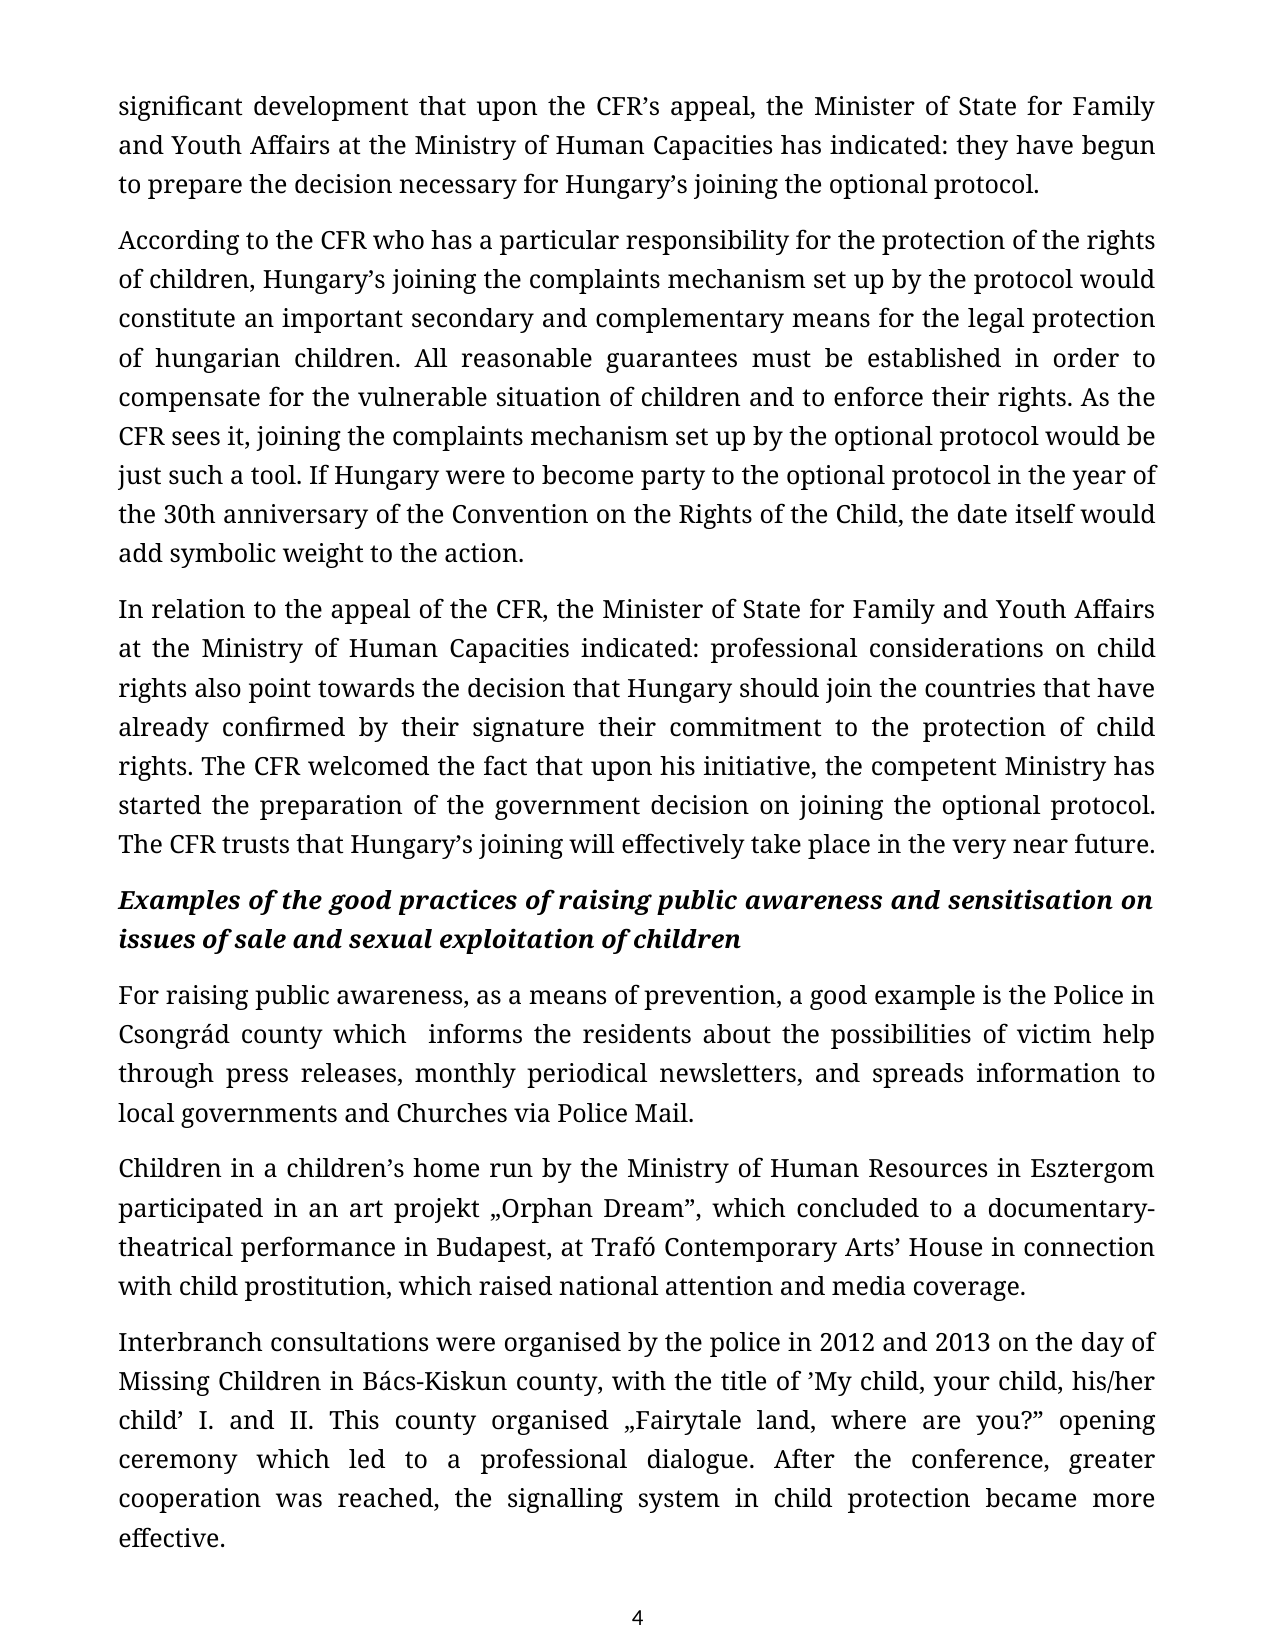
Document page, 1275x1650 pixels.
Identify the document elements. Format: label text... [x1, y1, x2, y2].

text Examples of the good practices of raising public awareness and sensitisation on issues of sale and sexual exploitation of children [118, 883, 1157, 956]
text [118, 89, 1157, 201]
text Children in a children’s home run by the Ministry of Human Resources in Esztergom participated in an art projekt „Orphan Dream”, which concluded to a documentary-theatrical performance in Budapest, at Trafó Contemporary Arts’ House in connection with child prostitution, which raised national attention and media coverage. [118, 1151, 1157, 1303]
text According to the CFR who has a particular responsibility for the protection of the rights of children, Hungary’s joining the complaints mechanism set up by the protocol would constitute an important secondary and complementary means for the legal protection of hungarian children. All reasonable guarantees must be established in order to compensate for the vulnerable situation of children and to enforce their rights. As the CFR sees it, joining the complaints mechanism set up by the optional protocol would be just such a tool. If Hungary were to become party to the optional protocol in the year of the 30th anniversary of the Convention on the Rights of the Child, the date itself would add symbolic weight to the action. [118, 223, 1157, 570]
text Interbranch consultations were organised by the police in 2012 and 2013 on the day of Missing Children in Bács-Kiskun county, with the title of ’My child, your child, his/her child’ I. and II. This county organised „Fairytale land, where are you?” opening ceremony which led to a professional dialogue. After the conference, greater cooperation was reached, the signalling system in child protection became more effective. [118, 1324, 1157, 1554]
text For raising public awareness, as a means of prevention, a good example is the Police in Csongrád county which informs the residents about the possibilities of victim help through press releases, monthly periodical newsletters, and spreads information to local governments and Churches via Police Mail. [118, 978, 1157, 1129]
text In relation to the appeal of the CFR, the Minister of State for Family and Youth Affairs at the Ministry of Human Capacities indicated: professional considerations on child rights also point towards the decision that Hungary should join the countries that have already confirmed by their signature their commitment to the protection of child rights. The CFR welcomed the fact that upon his initiative, the competent Ministry has started the preparation of the government decision on joining the optional protocol. The CFR trusts that Hungary’s joining will effectively take place in the very near future. [118, 592, 1157, 861]
